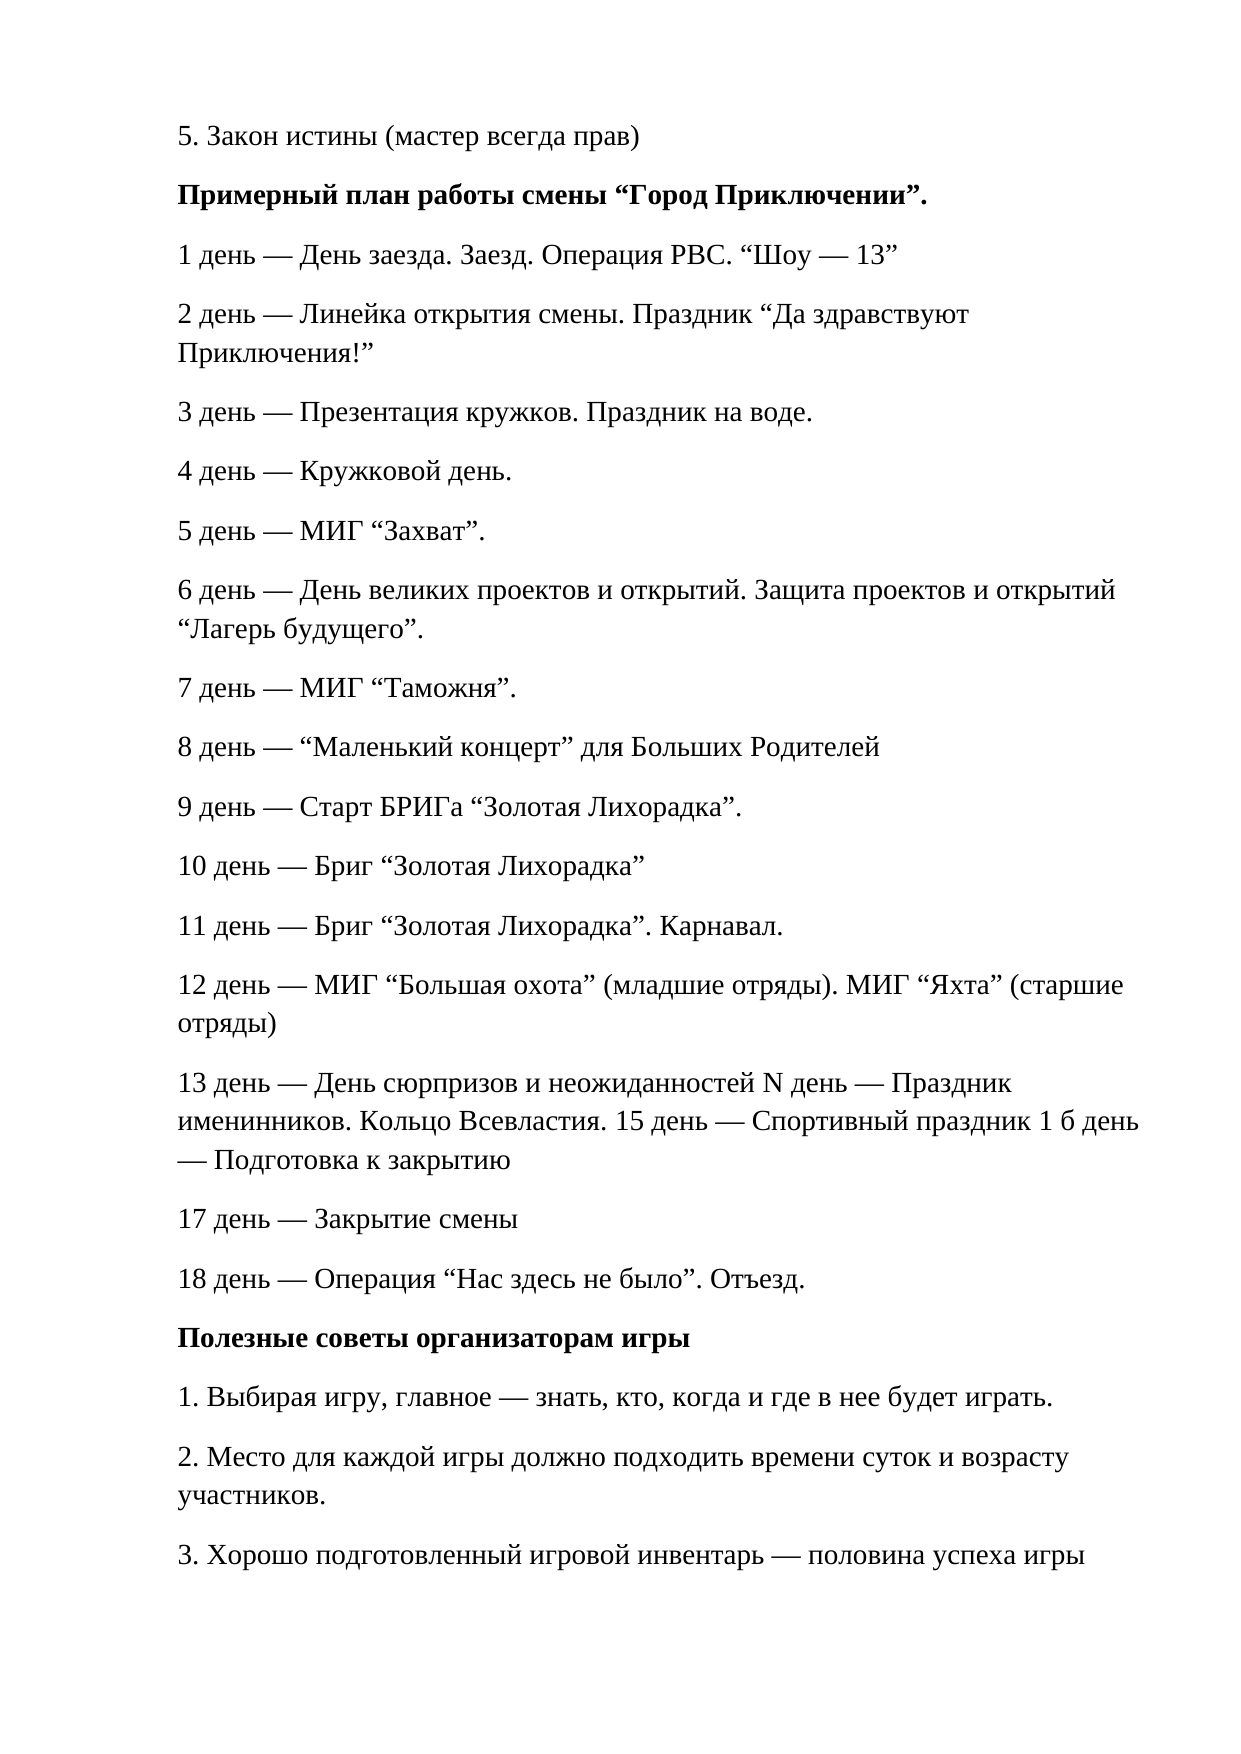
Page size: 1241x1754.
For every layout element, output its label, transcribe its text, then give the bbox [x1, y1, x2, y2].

text 8 день — “Маленький концерт” для Больших Родителей [177, 729, 1152, 763]
text Полезные советы организаторам игры [177, 1320, 1152, 1354]
text 1 день — День заезда. Заезд. Операция РВС. “Шоу — 13” [177, 237, 1152, 270]
text 5. Закон истины (мастер всегда прав) [177, 118, 1152, 152]
text 6 день — День великих проектов и открытий. Защита проектов и открытий “Лагерь будущего”. [177, 572, 1152, 644]
text Примерный план работы смены “Город Приключении”. [177, 177, 1152, 211]
text 2 день — Линейка открытия смены. Праздник “Да здравствуют Приключения!” [177, 296, 1152, 368]
text 2. Место для каждой игры должно подходить времени суток и возрасту участников. [177, 1439, 1152, 1511]
text 7 день — МИГ “Таможня”. [177, 670, 1152, 704]
text 10 день — Бриг “Золотая Лихорадка” [177, 848, 1152, 882]
text 13 день — День сюрпризов и неожиданностей N день — Праздник именинников. Кольцо Всевластия. 15 день — Спортивный праздник 1 б день — Подготовка к закрытию [177, 1065, 1152, 1176]
text 18 день — Операция “Нас здесь не было”. Отъезд. [177, 1261, 1152, 1294]
text 5 день — МИГ “Захват”. [177, 513, 1152, 546]
text 11 день — Бриг “Золотая Лихорадка”. Карнавал. [177, 908, 1152, 941]
text 3. Хорошо подготовленный игровой инвентарь — половина успеха игры [177, 1537, 1152, 1570]
text 17 день — Закрытие смены [177, 1201, 1152, 1235]
text 1. Выбирая игру, главное — знать, кто, когда и где в нее будет играть. [177, 1379, 1152, 1413]
text 12 день — МИГ “Большая охота” (младшие отряды). МИГ “Яхта” (старшие отряды) [177, 967, 1152, 1039]
text 9 день — Старт БРИГа “Золотая Лихорадка”. [177, 789, 1152, 822]
text 3 день — Презентация кружков. Праздник на воде. [177, 394, 1152, 428]
text 4 день — Кружковой день. [177, 453, 1152, 487]
